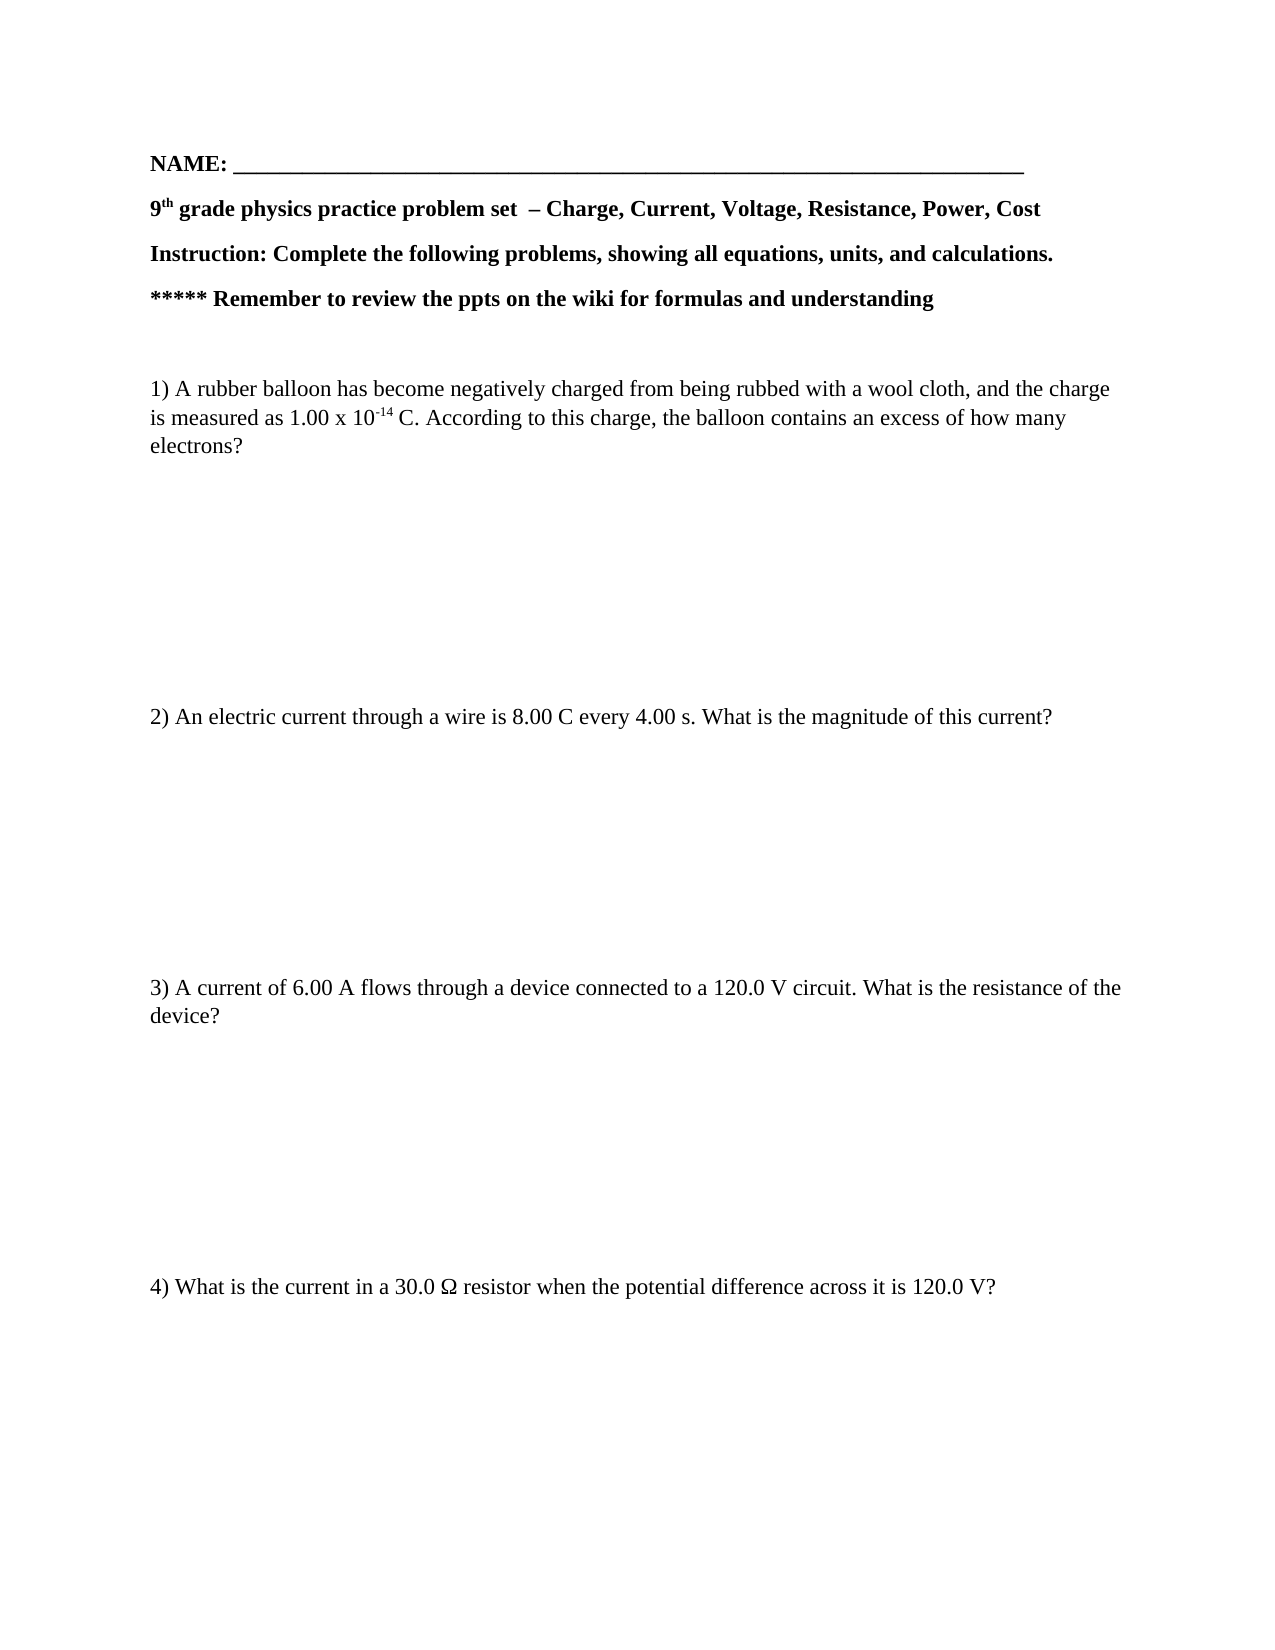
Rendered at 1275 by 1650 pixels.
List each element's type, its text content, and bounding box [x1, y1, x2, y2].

text 1) A rubber balloon has become negatively charged from being rubbed with a wool cloth, and the charge is measured as 1.00 x 10-14 C. According to this charge, the balloon contains an excess of how many electrons? [150, 376, 1125, 459]
text 9th grade physics practice problem set – Charge, Current, Voltage, Resistance, Power, Cost [150, 195, 1125, 221]
text NAME: _____________________________________________________________________ [150, 150, 1125, 176]
text 2) An electric current through a wire is 8.00 C every 4.00 s. What is the magnitude of this current? [150, 703, 1125, 729]
text 4) What is the current in a 30.0 Ω resistor when the potential difference across it is 120.0 V? [150, 1273, 1125, 1299]
text ***** Remember to review the ppts on the wiki for formulas and understanding [150, 285, 1125, 312]
text 3) A current of 6.00 A flows through a device connected to a 120.0 V circuit. What is the resistance of the device? [150, 974, 1125, 1028]
text Instruction: Complete the following problems, showing all equations, units, and calculations. [150, 240, 1125, 267]
